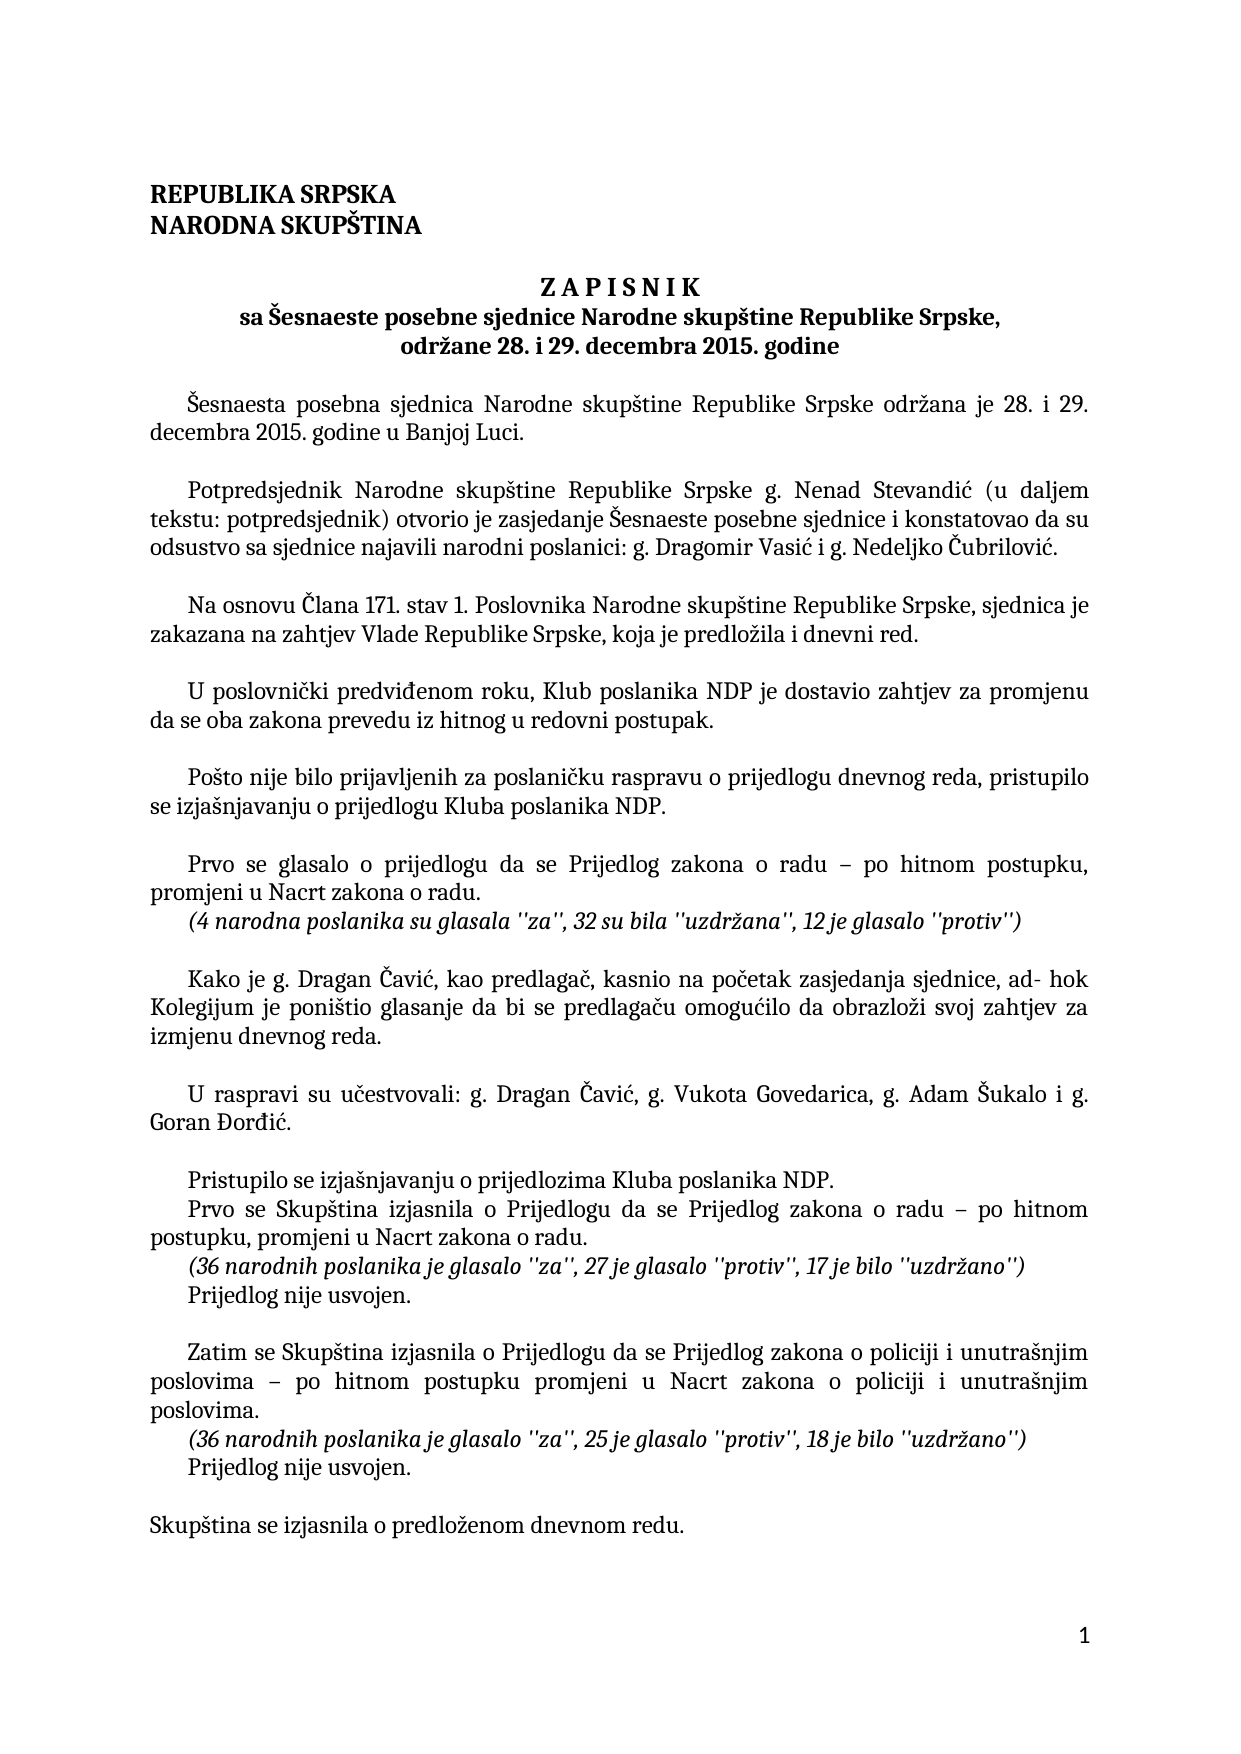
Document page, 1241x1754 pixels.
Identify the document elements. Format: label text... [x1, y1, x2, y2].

text Prvo se Skupština izjasnila o Prijedlogu da se Prijedlog zakona o radu – po hitnom postupku, promjeni u Nacrt zakona o radu. [150, 1194, 1090, 1252]
text U poslovnički predviđenom roku, Klub poslanika NDP je dostavio zahtjev za promjenu da se oba zakona prevedu iz hitnog u redovni postupak. [150, 677, 1090, 734]
text (36 narodnih poslanika je glasalo ''za'', 27 je glasalo ''protiv'', 17 je bilo ''uzdržano'') [150, 1252, 1090, 1281]
text Na osnovu Člana 171. stav 1. Poslovnika Narodne skupštine Republike Srpske, sjednica je zakazana na zahtjev Vlade Republike Srpske, koja je predložila i dnevni red. [150, 591, 1090, 648]
text Prijedlog nije usvojen. [150, 1281, 1090, 1309]
text Potpredsjednik Narodne skupštine Republike Srpske g. Nenad Stevandić (u daljem tekstu: potpredsjednik) otvorio je zasjedanje Šesnaeste posebne sjednice i konstatovao da su odsustvo sa sjednice najavili narodni poslanici: g. Dragomir Vasić i g. Nedeljko Čubrilović. [150, 476, 1090, 562]
text Pristupilo se izjašnjavanju o prijedlozima Kluba poslanika NDP. [150, 1166, 1090, 1194]
subtitle održane 28. i 29. decembra 2015. godine [150, 332, 1090, 361]
text Pošto nije bilo prijavljenih za poslaničku raspravu o prijedlogu dnevnog reda, pristupilo se izjašnjavanju o prijedlogu Kluba poslanika NDP. [150, 763, 1090, 821]
text REPUBLIKA SRPSKA [150, 179, 1090, 210]
text Zatim se Skupština izjasnila o Prijedlogu da se Prijedlog zakona o policiji i unutrašnjim poslovima – po hitnom postupku promjeni u Nacrt zakona o policiji i unutrašnjim poslovima. [150, 1338, 1090, 1424]
text NARODNA SKUPŠTINA [150, 210, 1090, 241]
text Kako je g. Dragan Čavić, kao predlagač, kasnio na početak zasjedanja sjednice, ad- hok Kolegijum je poništio glasanje da bi se predlagaču omogućilo da obrazloži svoj zahtjev za izmjenu dnevnog reda. [150, 964, 1090, 1051]
text Prijedlog nije usvojen. [150, 1453, 1090, 1482]
subtitle sa Šesnaeste posebne sjednice Narodne skupštine Republike Srpske, [150, 303, 1090, 332]
text Skupština se izjasnila o predloženom dnevnom redu. [150, 1511, 1090, 1539]
text Prvo se glasalo o prijedlogu da se Prijedlog zakona o radu – po hitnom postupku, promjeni u Nacrt zakona o radu. [150, 849, 1090, 907]
text Šesnaesta posebna sjednica Narodne skupštine Republike Srpske održana je 28. i 29. decembra 2015. godine u Banjoj Luci. [150, 389, 1090, 447]
text U raspravi su učestvovali: g. Dragan Čavić, g. Vukota Govedarica, g. Adam Šukalo i g. Goran Đorđić. [150, 1079, 1090, 1137]
subtitle Z A P I S N I K [150, 272, 1090, 303]
text (36 narodnih poslanika je glasalo ''za'', 25 je glasalo ''protiv'', 18 je bilo ''uzdržano'') [150, 1424, 1090, 1453]
text (4 narodna poslanika su glasala ''za'', 32 su bila ''uzdržana'', 12 je glasalo ''protiv'') [150, 907, 1090, 936]
